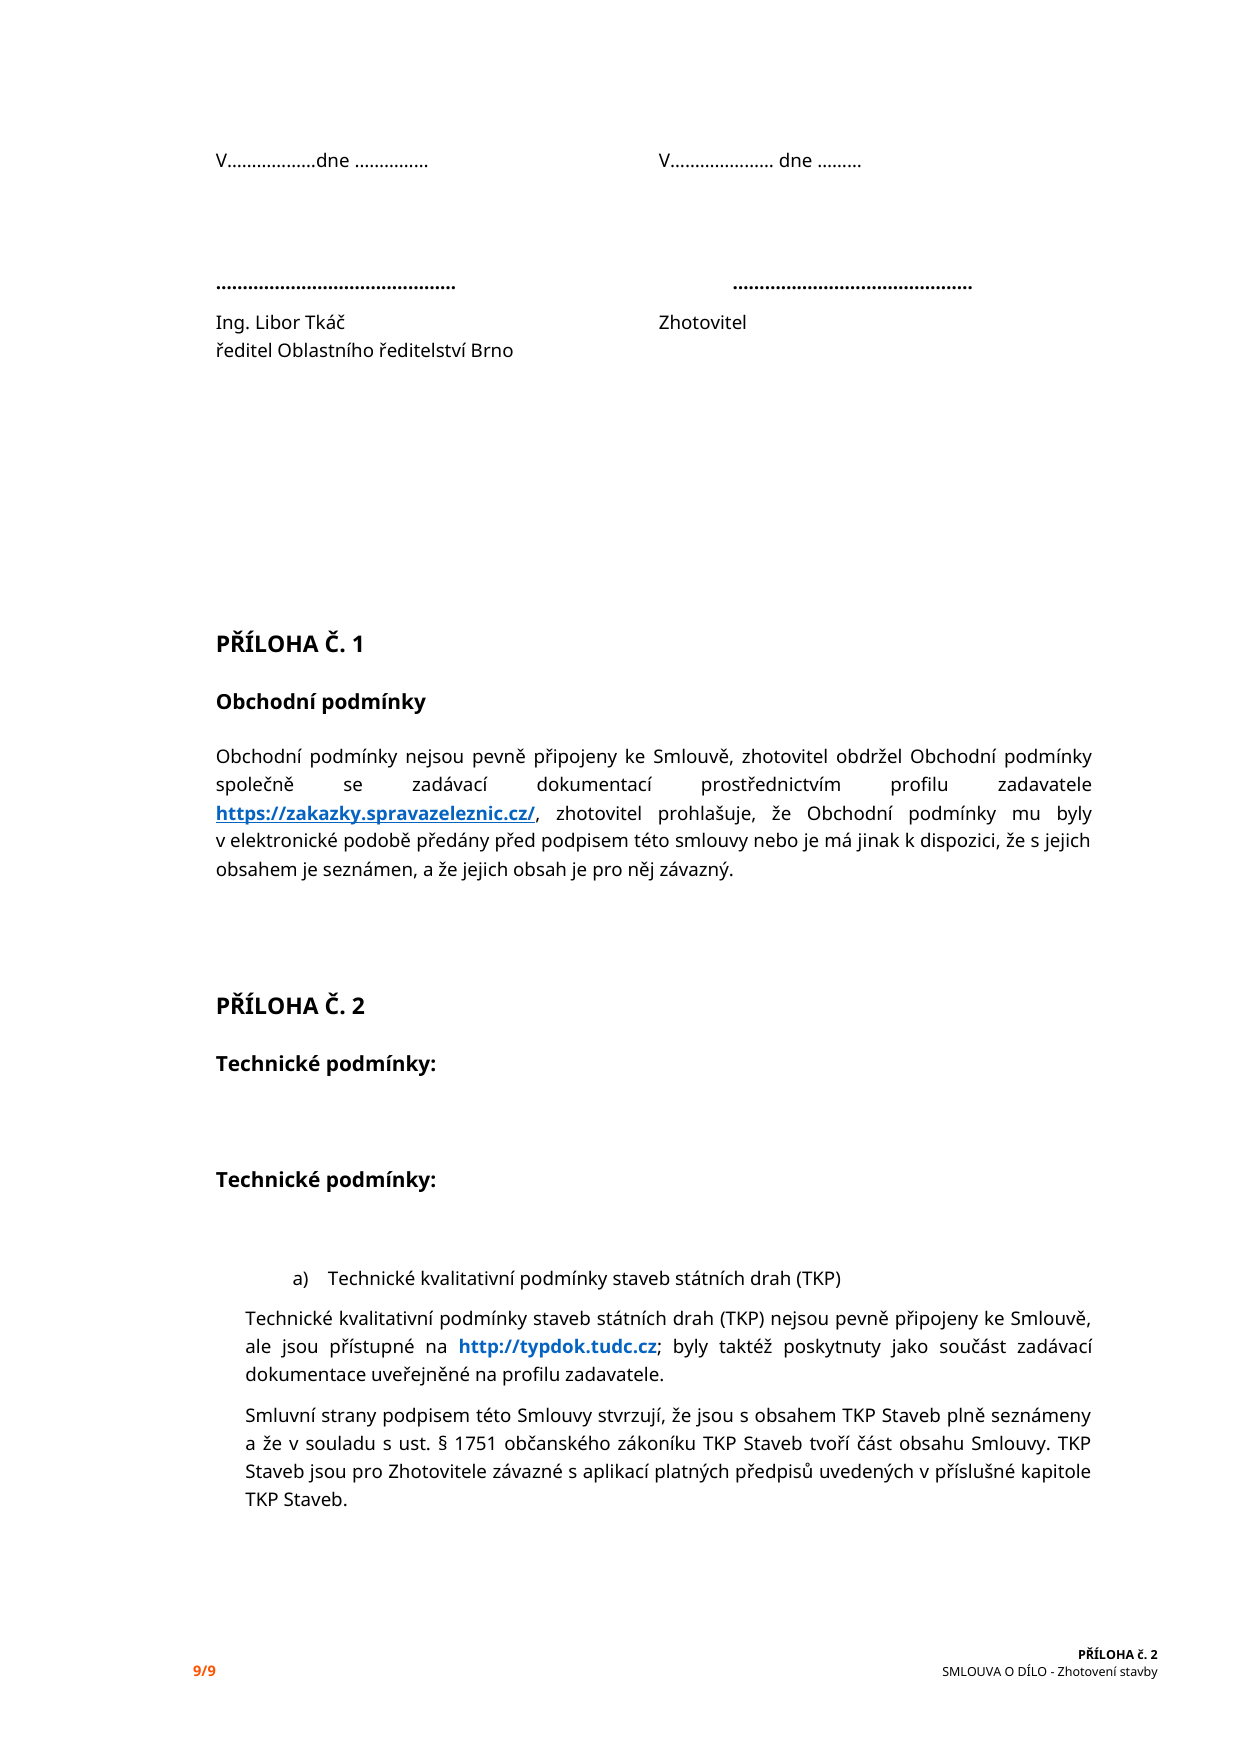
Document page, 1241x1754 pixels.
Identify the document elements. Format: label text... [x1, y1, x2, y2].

text Příloha č. 2 [216, 990, 1093, 1021]
text Ing. Libor Tkáč Zhotovitel [216, 309, 1093, 335]
text Obchodní podmínky nejsou pevně připojeny ke Smlouvě, zhotovitel obdržel Obchodní podmínky společně se zadávací dokumentací prostřednictvím profilu zadavatele https://zakazky.spravazeleznic.cz/, zhotovitel prohlašuje, že Obchodní podmínky mu byly v elektronické podobě předány před podpisem této smlouvy nebo je má jinak k dispozici, že s jejich obsahem je seznámen, a že jejich obsah je pro něj závazný. [216, 744, 1093, 881]
text Technické kvalitativní podmínky staveb státních drah (TKP) nejsou pevně připojeny ke Smlouvě, ale jsou přístupné na http://typdok.tudc.cz; byly taktéž poskytnuty jako součást zadávací dokumentace uveřejněné na profilu zadavatele. [245, 1305, 1093, 1387]
text ředitel Oblastního ředitelství Brno [216, 338, 1093, 363]
text Technické podmínky: [216, 1049, 1093, 1078]
text Obchodní podmínky [216, 687, 1093, 716]
text Smluvní strany podpisem této Smlouvy stvrzují, že jsou s obsahem TKP Staveb plně seznámeny a že v souladu s ust. § 1751 občanského zákoníku TKP Staveb tvoří část obsahu Smlouvy. TKP Staveb jsou pro Zhotovitele závazné s aplikací platných předpisů uvedených v příslušné kapitole TKP Staveb. [245, 1402, 1093, 1512]
text Technické podmínky: [216, 1165, 1093, 1193]
text V………………dne …………… V………………… dne ……… [216, 147, 1093, 173]
list Technické kvalitativní podmínky staveb státních drah (TKP) [292, 1265, 1093, 1290]
text ……………………………………… ……………………………………… [216, 269, 1093, 294]
text Příloha č. 1 [216, 628, 1093, 659]
